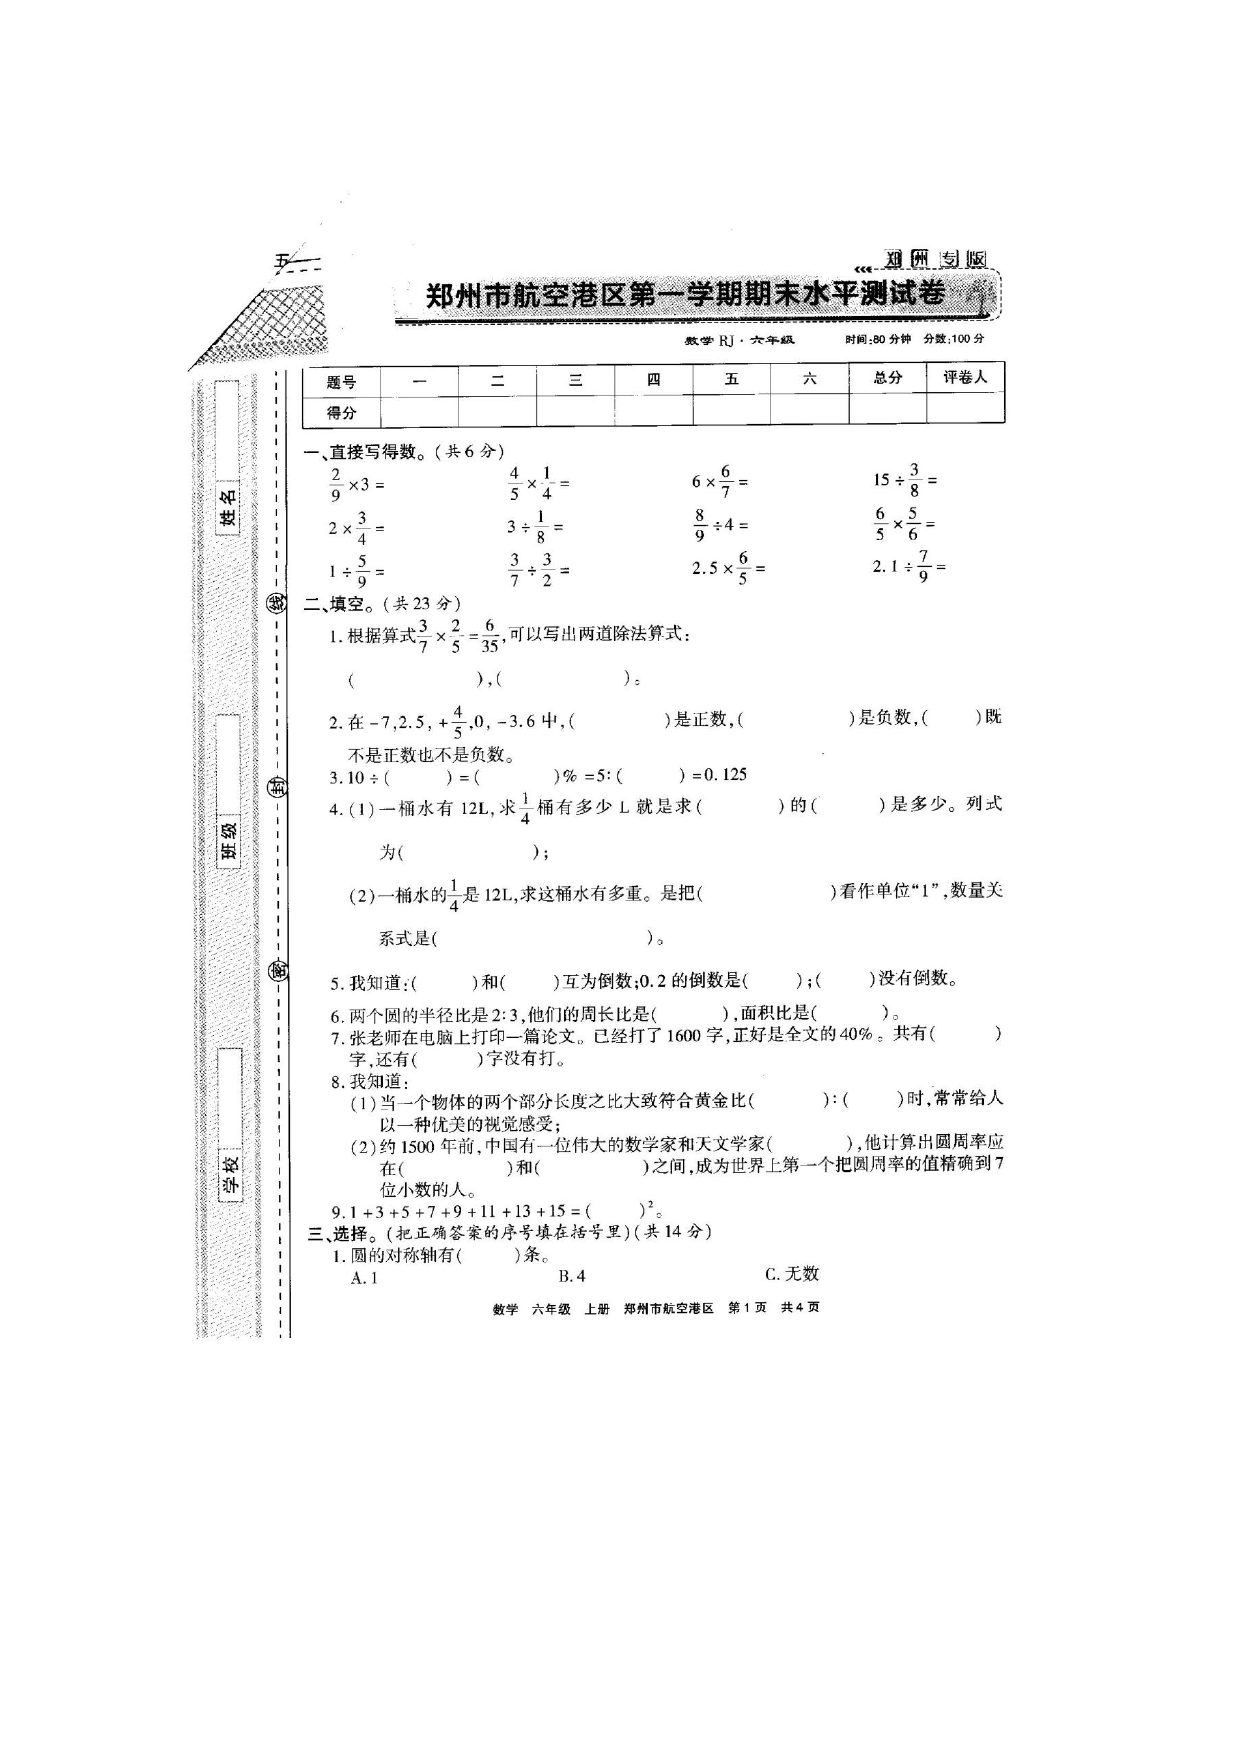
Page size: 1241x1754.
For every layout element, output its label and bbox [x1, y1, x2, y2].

picture [187, 162, 1053, 1385]
